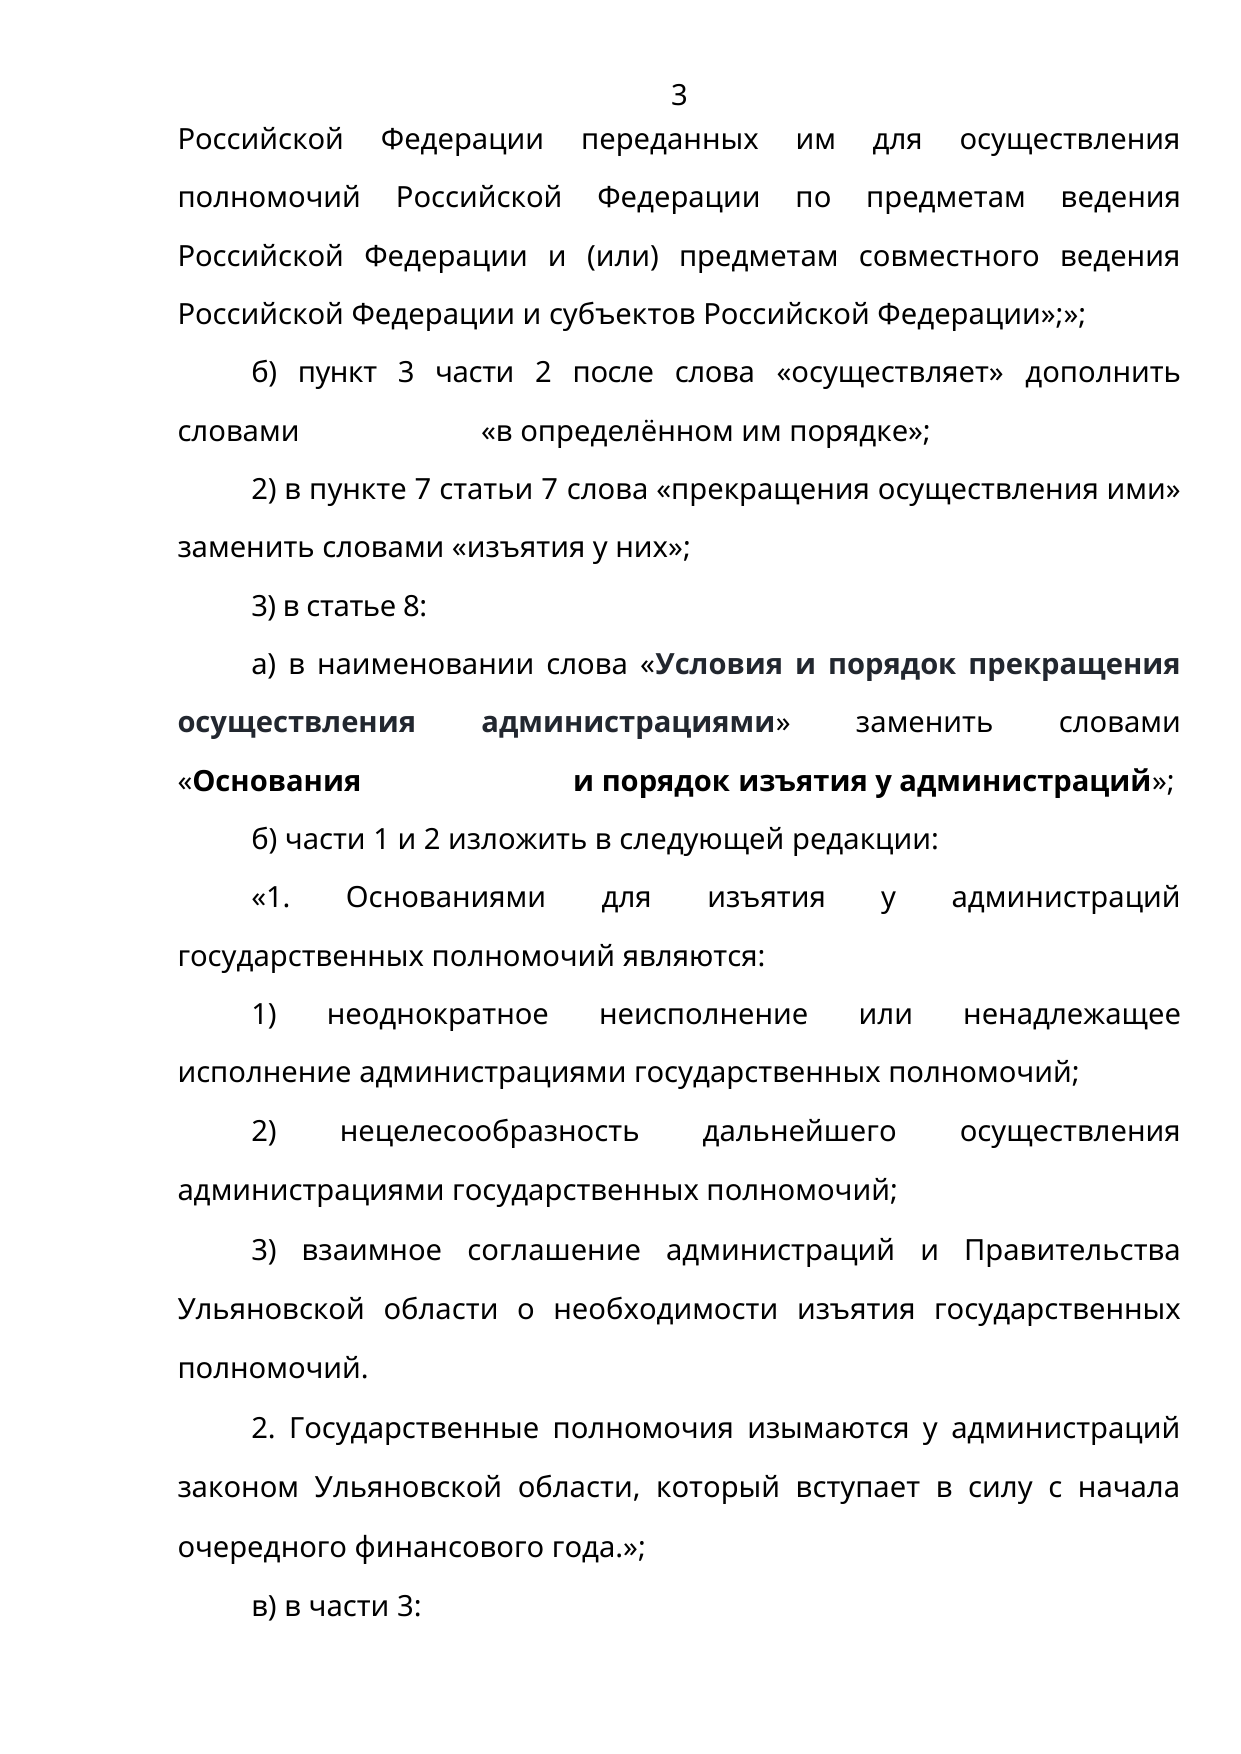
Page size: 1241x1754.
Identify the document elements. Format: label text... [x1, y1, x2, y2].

text 2) нецелесообразность дальнейшего осуществления администрациями государственных полномочий; [177, 1110, 1181, 1209]
text б) пункт 3 части 2 после слова «осуществляет» дополнить словами «в определённом им порядке»; [177, 351, 1181, 449]
text 2) в пункте 7 статьи 7 слова «прекращения осуществления ими» заменить словами «изъятия у них»; [177, 468, 1181, 566]
text 3) взаимное соглашение администраций и Правительства Ульяновской области о необходимости изъятия государственных полномочий. [177, 1229, 1181, 1387]
text 1) неоднократное неисполнение или ненадлежащее исполнение администрациями государственных полномочий; [177, 993, 1181, 1091]
text а) в наименовании слова «Условия и порядок прекращения осуществления администрациями» заменить словами «Основания и порядок изъятия у администраций»; [177, 643, 1181, 799]
text 3) в статье 8: [177, 585, 1181, 624]
text в) в части 3: [177, 1586, 1181, 1625]
text б) части 1 и 2 изложить в следующей редакции: [177, 818, 1181, 858]
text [177, 118, 1181, 333]
text «1. Основаниями для изъятия у администраций государственных полномочий являются: [177, 876, 1181, 974]
text 2. Государственные полномочия изымаются у администраций законом Ульяновской области, который вступает в силу с начала очередного финансового года.»; [177, 1407, 1181, 1566]
